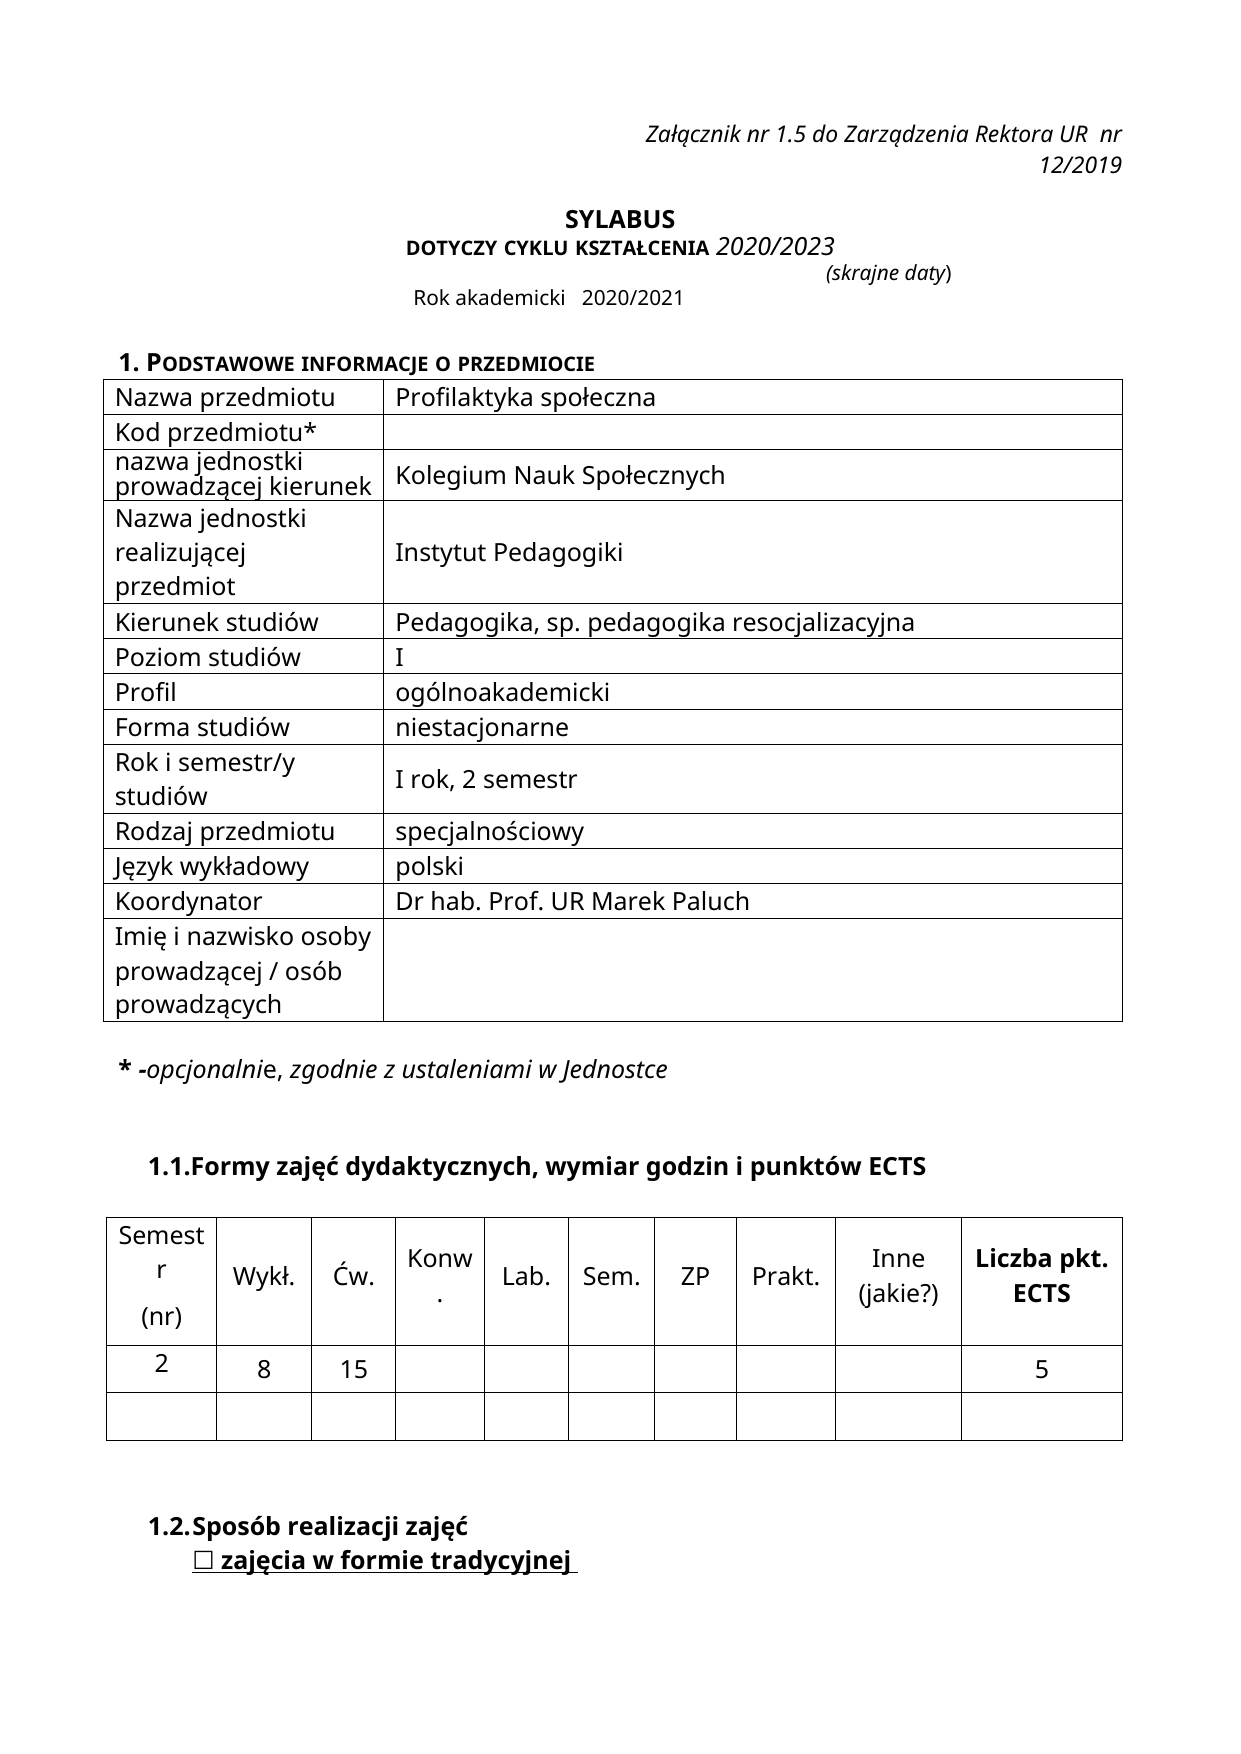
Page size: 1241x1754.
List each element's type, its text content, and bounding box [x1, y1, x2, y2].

table_cell [217, 1393, 311, 1439]
table_cell 8 [217, 1346, 311, 1392]
table_cell Pedagogika, sp. pedagogika resocjalizacyjna [384, 604, 1122, 638]
table_cell I rok, 2 semestr [384, 745, 1122, 813]
text ☐ zajęcia w formie tradycyjnej [192, 1543, 1122, 1577]
table_cell Dr hab. Prof. UR Marek Paluch [384, 884, 1122, 918]
table_cell [384, 919, 1122, 1021]
table_cell Koordynator [104, 884, 383, 918]
table_cell Forma studiów [104, 710, 383, 743]
table_cell [737, 1393, 835, 1439]
table_header Semestr (nr) [107, 1218, 216, 1345]
table_cell [962, 1393, 1122, 1439]
table_cell [569, 1393, 654, 1439]
table_cell ogólnoakademicki [384, 674, 1122, 708]
text Załącznik nr 1.5 do Zarządzenia Rektora UR nr 12/2019 [118, 118, 1122, 181]
table_cell Rok i semestr/y studiów [104, 745, 383, 813]
table_header Wykł. [217, 1218, 311, 1345]
table_cell Kolegium Nauk Społecznych [384, 450, 1122, 500]
table_cell [396, 1346, 484, 1392]
table_cell polski [384, 849, 1122, 883]
table_header Inne (jakie?) [836, 1218, 961, 1345]
table_cell Język wykładowy [104, 849, 383, 883]
table_cell specjalnościowy [384, 814, 1122, 848]
table_cell [569, 1346, 654, 1392]
table_cell [655, 1346, 736, 1392]
table_cell [485, 1346, 568, 1392]
table_cell niestacjonarne [384, 710, 1122, 743]
table_cell [737, 1346, 835, 1392]
table_header Sem. [569, 1218, 654, 1345]
table_cell nazwa jednostki prowadzącej kierunek [104, 450, 383, 500]
table_header Konw. [396, 1218, 484, 1345]
table_header Lab. [485, 1218, 568, 1345]
text 1.2. Sposób realizacji zajęć [148, 1509, 1122, 1543]
table_cell [384, 415, 1122, 449]
table_cell [836, 1346, 961, 1392]
table_cell Nazwa jednostki realizującej przedmiot [104, 501, 383, 603]
table_cell Kierunek studiów [104, 604, 383, 638]
table_header Liczba pkt. ECTS [962, 1218, 1122, 1345]
text Rok akademicki 2020/2021 [118, 286, 1122, 311]
table_cell [396, 1393, 484, 1439]
text * -opcjonalnie, zgodnie z ustaleniami w Jednostce [118, 1051, 1122, 1086]
table_cell [107, 1393, 216, 1439]
text SYLABUS [118, 201, 1122, 236]
table_cell 5 [962, 1346, 1122, 1392]
table_header Ćw. [312, 1218, 395, 1345]
table_header Prakt. [737, 1218, 835, 1345]
table_cell [655, 1393, 736, 1439]
text (skrajne daty) [118, 261, 1122, 286]
table_cell Profil [104, 674, 383, 708]
table_header Profilaktyka społeczna [384, 380, 1122, 414]
text 1.1.Formy zajęć dydaktycznych, wymiar godzin i punktów ECTS [148, 1149, 1122, 1183]
text dotyczy cyklu kształcenia 2020/2023 [118, 236, 1122, 261]
table_cell Instytut Pedagogiki [384, 501, 1122, 603]
table_cell Kod przedmiotu* [104, 415, 383, 449]
table_cell 15 [312, 1346, 395, 1392]
table_cell Poziom studiów [104, 639, 383, 673]
table_cell [485, 1393, 568, 1439]
text 1. Podstawowe informacje o przedmiocie [118, 344, 1122, 379]
table_cell [836, 1393, 961, 1439]
table_cell [312, 1393, 395, 1439]
table_cell 2 [107, 1346, 216, 1392]
table_cell Imię i nazwisko osoby prowadzącej / osób prowadzących [104, 919, 383, 1021]
table_cell Rodzaj przedmiotu [104, 814, 383, 848]
table_header ZP [655, 1218, 736, 1345]
table_header Nazwa przedmiotu [104, 380, 383, 414]
table_cell I [384, 639, 1122, 673]
